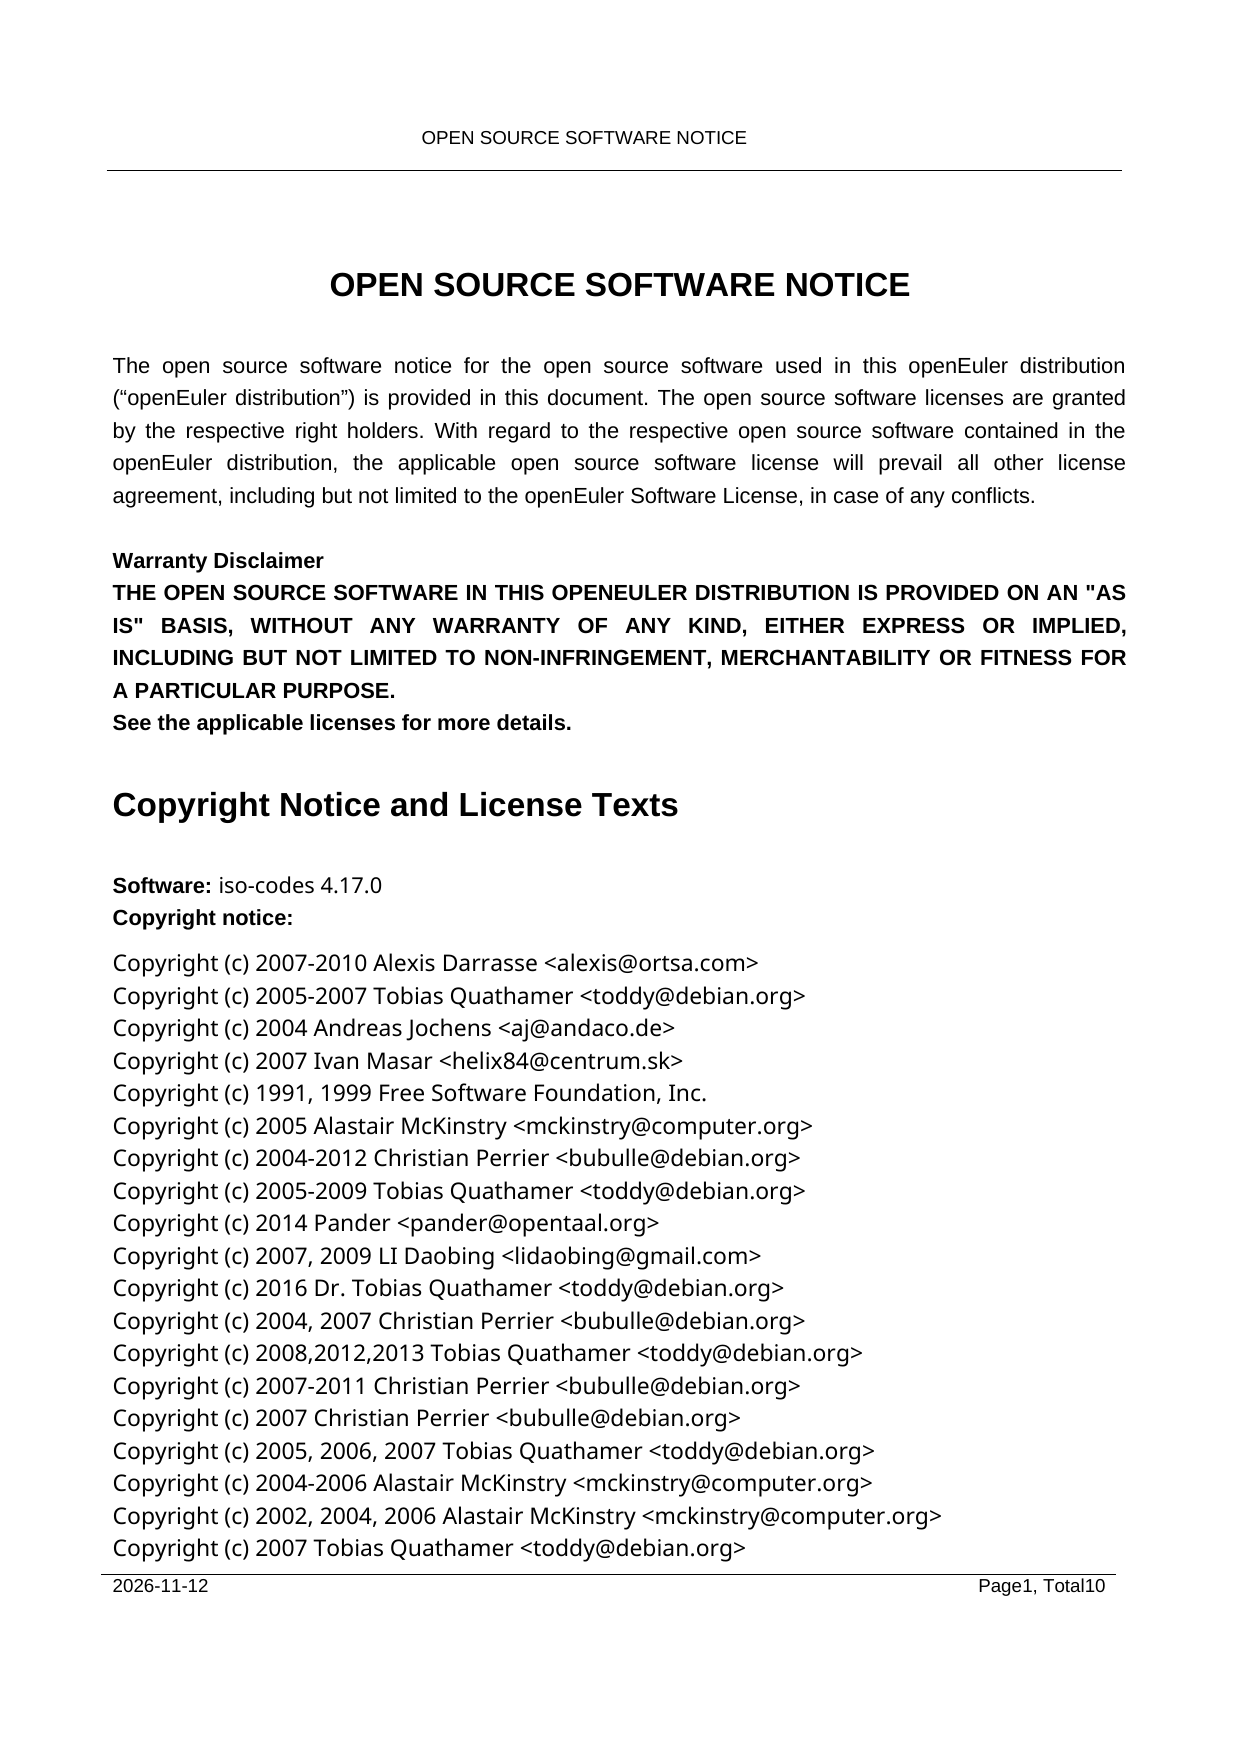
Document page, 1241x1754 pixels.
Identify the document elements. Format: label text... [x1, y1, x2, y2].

text OPEN SOURCE SOFTWARE NOTICE [112, 251, 1128, 316]
text THE OPEN SOURCE SOFTWARE IN THIS OPENEULER DISTRIBUTION IS PROVIDED ON AN "AS IS" BASIS, WITHOUT ANY WARRANTY OF ANY KIND, EITHER EXPRESS OR IMPLIED, INCLUDING BUT NOT LIMITED TO NON-INFRINGEMENT, MERCHANTABILITY OR FITNESS FOR A PARTICULAR PURPOSE. See the applicable licenses for more details. [112, 576, 1128, 739]
text The open source software notice for the open source software used in this openEuler distribution (“openEuler distribution”) is provided in this document. The open source software licenses are granted by the respective right holders. With regard to the respective open source software contained in the openEuler distribution, the applicable open source software license will prevail all other license agreement, including but not limited to the openEuler Software License, in case of any conflicts. [112, 349, 1128, 511]
title Software: iso-codes 4.17.0 [112, 869, 1128, 901]
text Copyright notice: [112, 901, 1128, 934]
text Copyright Notice and License Texts [112, 771, 1128, 836]
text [112, 947, 1128, 1564]
text Warranty Disclaimer [112, 544, 1128, 576]
